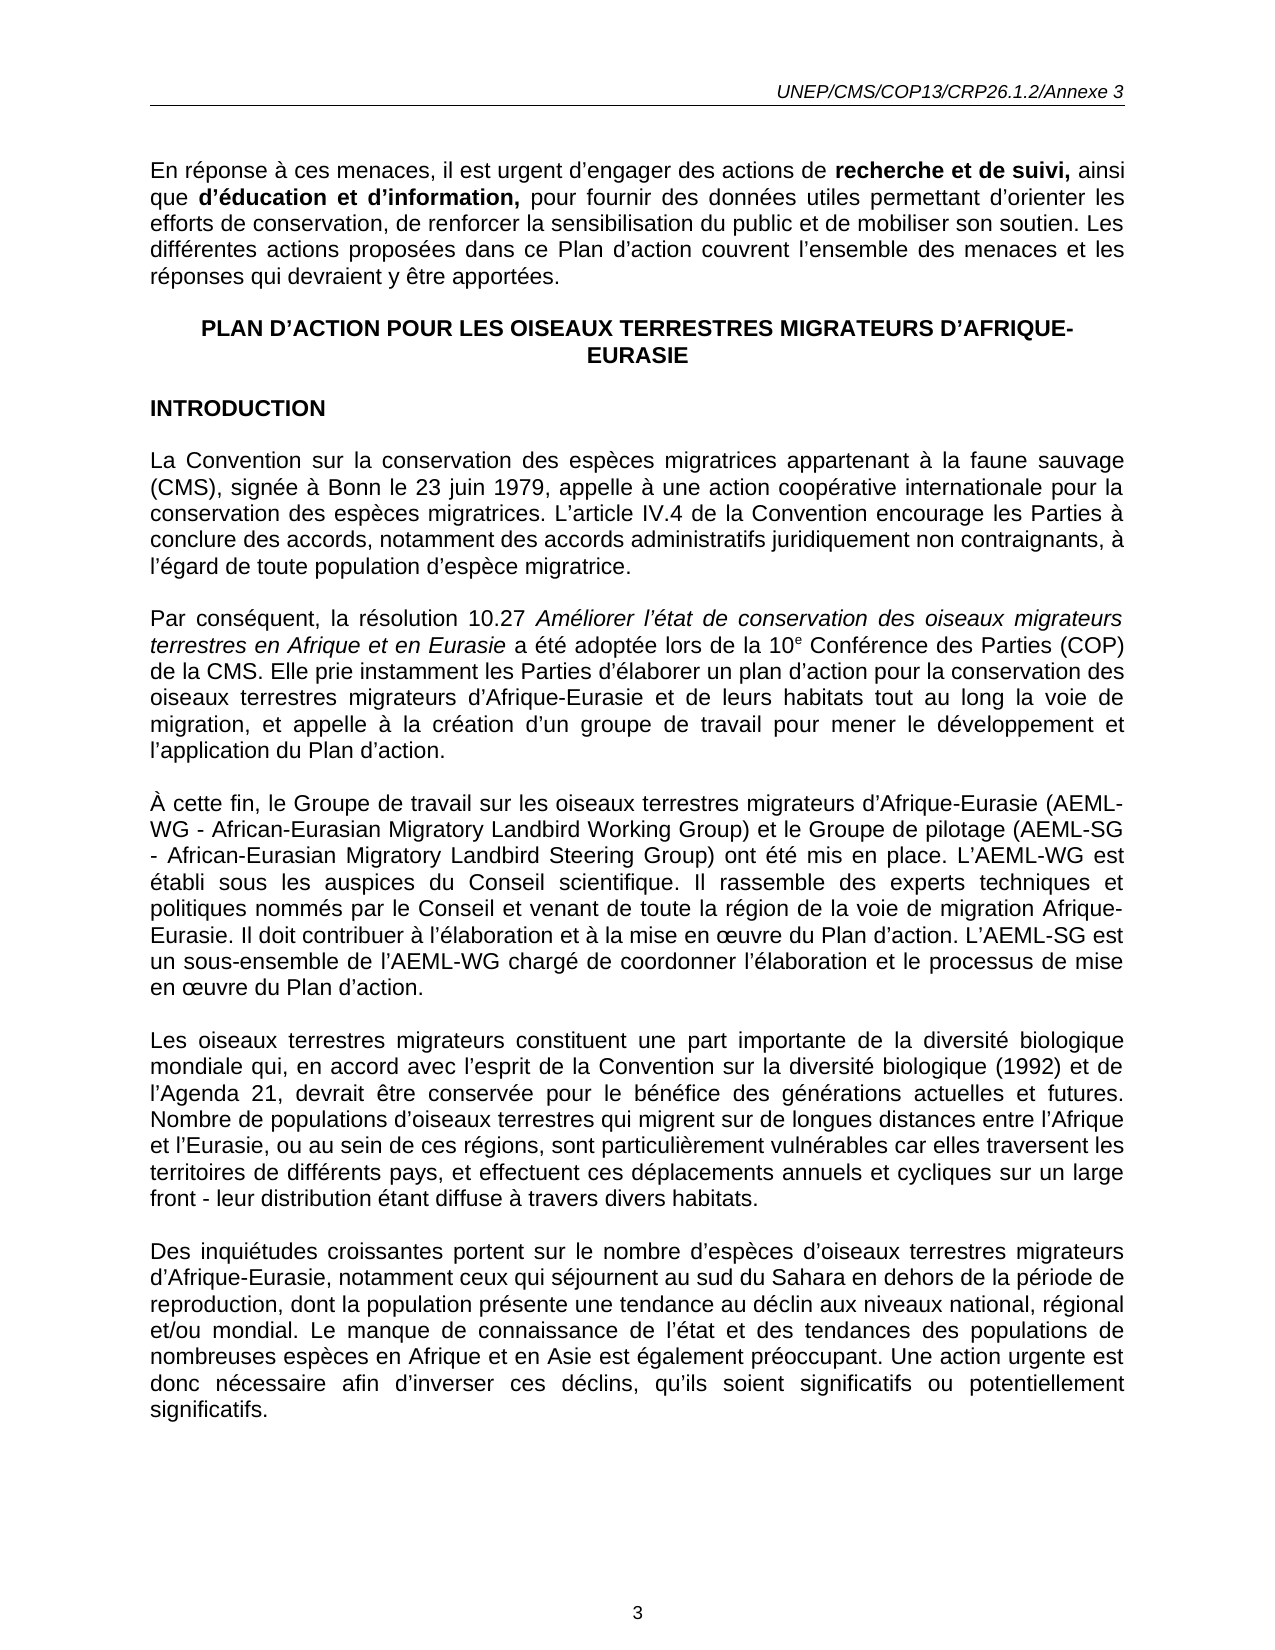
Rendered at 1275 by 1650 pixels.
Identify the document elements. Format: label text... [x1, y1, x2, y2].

text À cette fin, le Groupe de travail sur les oiseaux terrestres migrateurs d’Afrique-Eurasie (AEML-WG - African-Eurasian Migratory Landbird Working Group) et le Groupe de pilotage (AEML-SG - African-Eurasian Migratory Landbird Steering Group) ont été mis en place. L’AEML-WG est établi sous les auspices du Conseil scientifique. Il rassemble des experts techniques et politiques nommés par le Conseil et venant de toute la région de la voie de migration Afrique-Eurasie. Il doit contribuer à l’élaboration et à la mise en œuvre du Plan d’action. L’AEML-SG est un sous-ensemble de l’AEML-WG chargé de coordonner l’élaboration et le processus de mise en œuvre du Plan d’action. [150, 790, 1125, 1001]
text Par conséquent, la résolution 10.27 Améliorer l’état de conservation des oiseaux migrateurs terrestres en Afrique et en Eurasie a été adoptée lors de la 10e Conférence des Parties (COP) de la CMS. Elle prie instamment les Parties d’élaborer un plan d’action pour la conservation des oiseaux terrestres migrateurs d’Afrique-Eurasie et de leurs habitats tout au long la voie de migration, et appelle à la création d’un groupe de travail pour mener le développement et l’application du Plan d’action. [150, 605, 1125, 763]
text INTRODUCTION [150, 394, 1125, 421]
text PLAN D’ACTION POUR LES OISEAUX TERRESTRES MIGRATEURS D’AFRIQUE-EURASIE [150, 315, 1125, 368]
text La Convention sur la conservation des espèces migratrices appartenant à la faune sauvage (CMS), signée à Bonn le 23 juin 1979, appelle à une action coopérative internationale pour la conservation des espèces migratrices. L’article IV.4 de la Convention encourage les Parties à conclure des accords, notamment des accords administratifs juridiquement non contraignants, à l’égard de toute population d’espèce migratrice. [150, 447, 1125, 579]
text Les oiseaux terrestres migrateurs constituent une part importante de la diversité biologique mondiale qui, en accord avec l’esprit de la Convention sur la diversité biologique (1992) et de l’Agenda 21, devrait être conservée pour le bénéfice des générations actuelles et futures. Nombre de populations d’oiseaux terrestres qui migrent sur de longues distances entre l’Afrique et l’Eurasie, ou au sein de ces régions, sont particulièrement vulnérables car elles traversent les territoires de différents pays, et effectuent ces déplacements annuels et cycliques sur un large front - leur distribution étant diffuse à travers divers habitats. [150, 1027, 1125, 1211]
text En réponse à ces menaces, il est urgent d’engager des actions de recherche et de suivi, ainsi que d’éducation et d’information, pour fournir des données utiles permettant d’orienter les efforts de conservation, de renforcer la sensibilisation du public et de mobiliser son soutien. Les différentes actions proposées dans ce Plan d’action couvrent l’ensemble des menaces et les réponses qui devraient y être apportées. [150, 157, 1125, 289]
text Des inquiétudes croissantes portent sur le nombre d’espèces d’oiseaux terrestres migrateurs d’Afrique-Eurasie, notamment ceux qui séjournent au sud du Sahara en dehors de la période de reproduction, dont la population présente une tendance au déclin aux niveaux national, régional et/ou mondial. Le manque de connaissance de l’état et des tendances des populations de nombreuses espèces en Afrique et en Asie est également préoccupant. Une action urgente est donc nécessaire afin d’inverser ces déclins, qu’ils soient significatifs ou potentiellement significatifs. [150, 1238, 1125, 1422]
